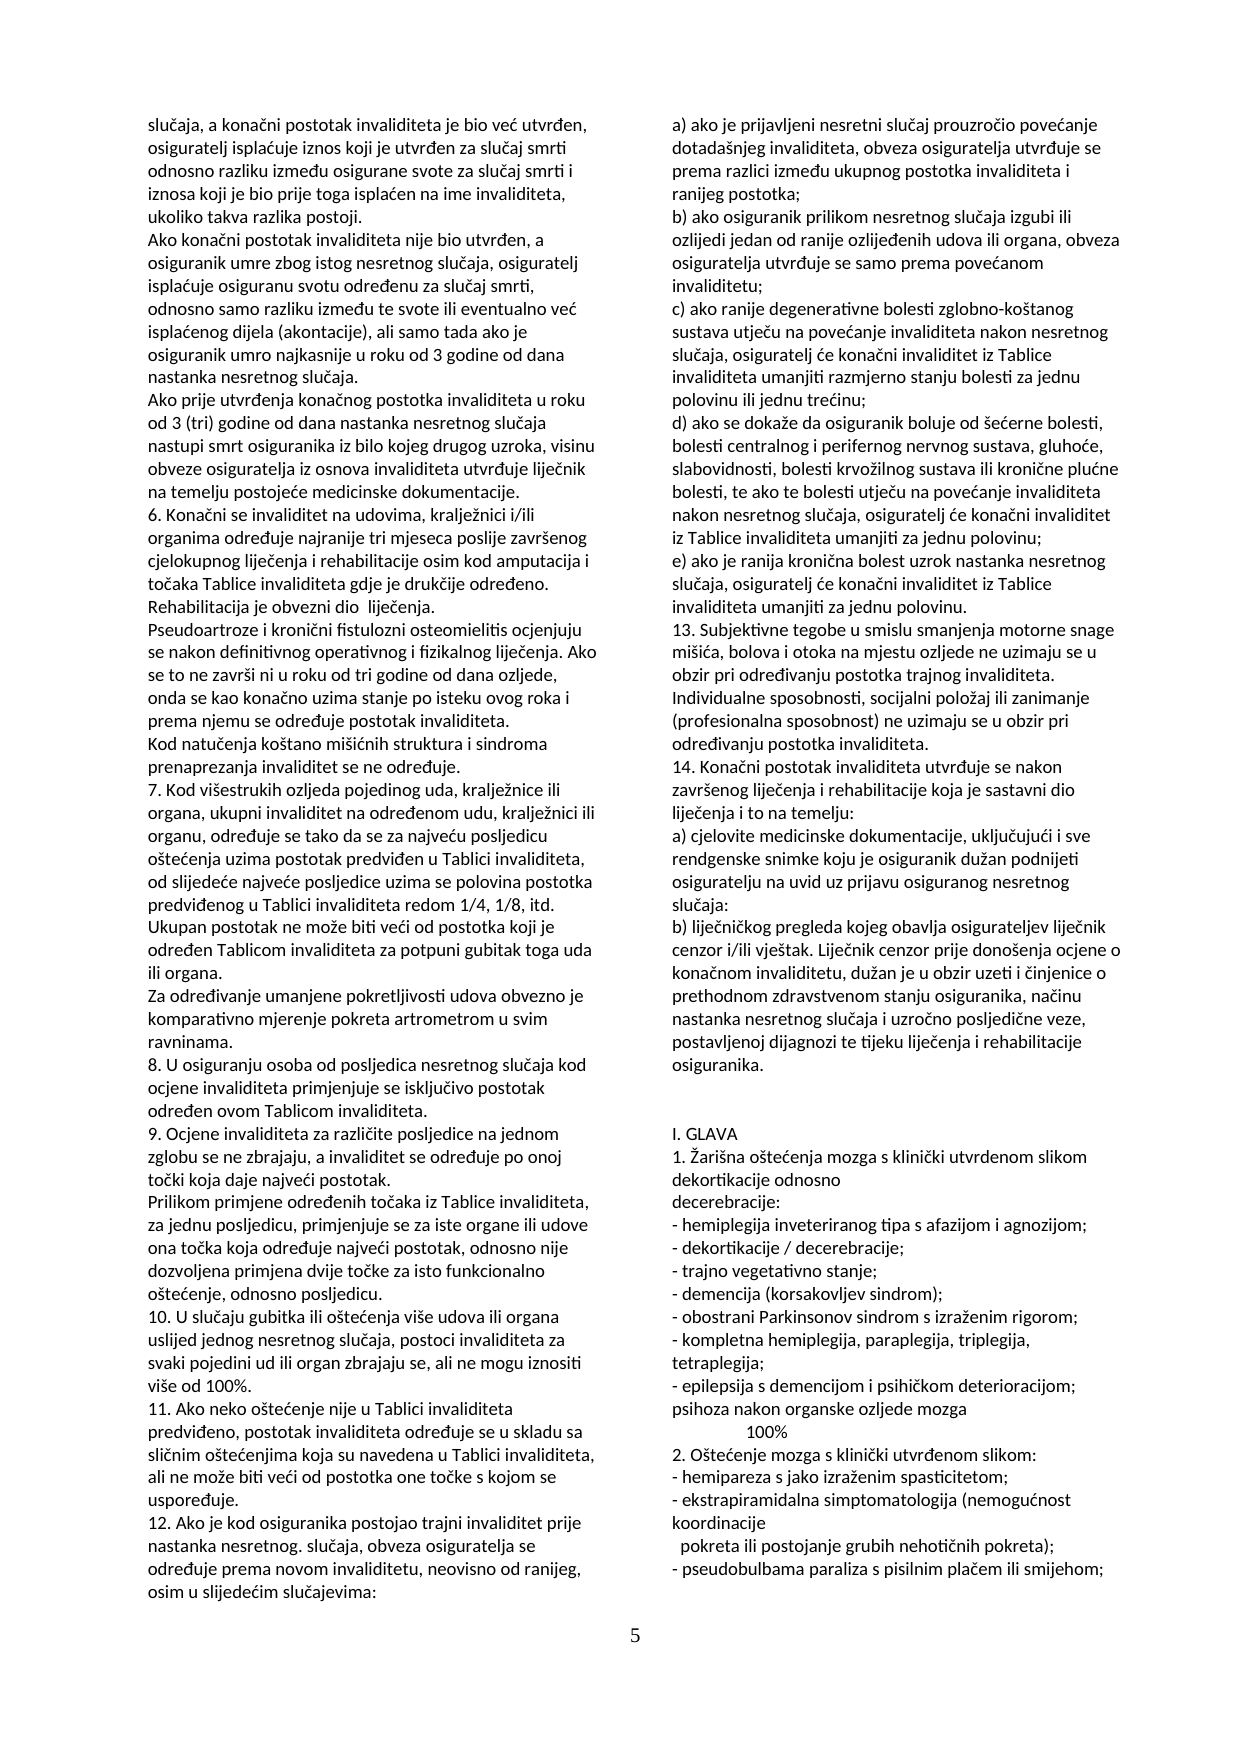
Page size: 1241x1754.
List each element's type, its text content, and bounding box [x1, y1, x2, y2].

text I. GLAVA [672, 1122, 1122, 1145]
text - pseudobulbama paraliza s pisilnim plačem ili smijehom; [672, 1557, 1122, 1580]
text 6. Konačni se invaliditet na udovima, kralježnici i/ili organima određuje najranije tri mjeseca poslije završenog cjelokupnog liječenja i rehabilitacije osim kod amputacija i točaka Tablice invaliditeta gdje je drukčije određeno. [148, 503, 598, 595]
text a) cjelovite medicinske dokumentacije, uključujući i sve rendgenske snimke koju je osiguranik dužan podnijeti osiguratelju na uvid uz prijavu osiguranog nesretnog slučaja: [672, 824, 1122, 916]
text - ekstrapiramidalna simptomatologija (nemogućnost koordinacije [672, 1488, 1122, 1534]
text 1. Žarišna oštećenja mozga s klinički utvrdenom slikom dekortikacije odnosno [672, 1145, 1122, 1191]
text - dekortikacije / decerebracije; [672, 1236, 1122, 1259]
text - kompletna hemiplegija, paraplegija, triplegija, tetraplegija; [672, 1328, 1122, 1374]
text - demencija (korsakovljev sindrom); [672, 1282, 1122, 1305]
text 10. U slučaju gubitka ili oštećenja više udova ili organa uslijed jednog nesretnog slučaja, postoci invaliditeta za svaki pojedini ud ili organ zbrajaju se, ali ne mogu iznositi više od 100%. [148, 1305, 598, 1397]
text 8. U osiguranju osoba od posljedica nesretnog slučaja kod ocjene invaliditeta primjenjuje se isključivo postotak određen ovom Tablicom invaliditeta. [148, 1053, 598, 1122]
text 14. Konačni postotak invaliditeta utvrđuje se nakon završenog liječenja i rehabilitacije koja je sastavni dio liječenja i to na temelju: [672, 755, 1122, 824]
text pokreta ili postojanje grubih nehotičnih pokreta); [672, 1534, 1122, 1557]
text 13. Subjektivne tegobe u smislu smanjenja motorne snage mišića, bolova i otoka na mjestu ozljede ne uzimaju se u obzir pri određivanju postotka trajnog invaliditeta. Individualne sposobnosti, socijalni položaj ili zanimanje (profesionalna sposobnost) ne uzimaju se u obzir pri određivanju postotka invaliditeta. [672, 618, 1122, 755]
text Kod natučenja koštano mišićnih struktura i sindroma prenaprezanja invaliditet se ne određuje. [148, 732, 598, 778]
text Pseudoartroze i kronični fistulozni osteomielitis ocjenjuju se nakon definitivnog operativnog i fizikalnog liječenja. Ako se to ne završi ni u roku od tri godine od dana ozljede, onda se kao konačno uzima stanje po isteku ovog roka i prema njemu se određuje postotak invaliditeta. [148, 618, 598, 732]
text Ako konačni postotak invaliditeta nije bio utvrđen, a osiguranik umre zbog istog nesretnog slučaja, osiguratelj isplaćuje osiguranu svotu određenu za slučaj smrti, odnosno samo razliku između te svote ili eventualno već isplaćenog dijela (akontacije), ali samo tada ako je osiguranik umro najkasnije u roku od 3 godine od dana nastanka nesretnog slučaja. [148, 228, 598, 388]
text - hemiplegija inveteriranog tipa s afazijom i agnozijom; [672, 1213, 1122, 1236]
text - trajno vegetativno stanje; [672, 1259, 1122, 1282]
text Za određivanje umanjene pokretljivosti udova obvezno je komparativno mjerenje pokreta artrometrom u svim ravninama. [148, 984, 598, 1053]
text 11. Ako neko oštećenje nije u Tablici invaliditeta predviđeno, postotak invaliditeta određuje se u skladu sa sličnim oštećenjima koja su navedena u Tablici invaliditeta, ali ne može biti veći od postotka one točke s kojom se uspoređuje. [148, 1397, 598, 1511]
text a) ako je prijavljeni nesretni slučaj prouzročio povećanje dotadašnjeg invaliditeta, obveza osiguratelja utvrđuje se prema razlici između ukupnog postotka invaliditeta i ranijeg postotka; [672, 113, 1122, 205]
text 2. Oštećenje mozga s klinički utvrđenom slikom: [672, 1443, 1122, 1466]
text - obostrani Parkinsonov sindrom s izraženim rigorom; [672, 1305, 1122, 1328]
text 12. Ako je kod osiguranika postojao trajni invaliditet prije nastanka nesretnog. slučaja, obveza osiguratelja se određuje prema novom invaliditetu, neovisno od ranijeg, osim u slijedećim slučajevima: [148, 1511, 598, 1603]
text decerebracije: [672, 1191, 1122, 1213]
text b) liječničkog pregleda kojeg obavlja osigurateljev liječnik cenzor i/ili vještak. Liječnik cenzor prije donošenja ocjene o konačnom invaliditetu, dužan je u obzir uzeti i činjenice o prethodnom zdravstvenom stanju osiguranika, načinu nastanka nesretnog slučaja i uzročno posljedične veze, postavljenoj dijagnozi te tijeku liječenja i rehabilitacije osiguranika. [672, 916, 1122, 1076]
text 9. Ocjene invaliditeta za različite posljedice na jednom zglobu se ne zbrajaju, a invaliditet se određuje po onoj točki koja daje najveći postotak. [148, 1122, 598, 1191]
text psihoza nakon organske ozljede mozga 100% [672, 1397, 1122, 1443]
text - hemipareza s jako izraženim spasticitetom; [672, 1466, 1122, 1488]
text e) ako je ranija kronična bolest uzrok nastanka nesretnog slučaja, osiguratelj će konačni invaliditet iz Tablice invaliditeta umanjiti za jednu polovinu. [672, 549, 1122, 618]
text d) ako se dokaže da osiguranik boluje od šećerne bolesti, bolesti centralnog i perifernog nervnog sustava, gluhoće, slabovidnosti, bolesti krvožilnog sustava ili kronične plućne bolesti, te ako te bolesti utječu na povećanje invaliditeta nakon nesretnog slučaja, osiguratelj će konačni invaliditet iz Tablice invaliditeta umanjiti za jednu polovinu; [672, 411, 1122, 549]
text Prilikom primjene određenih točaka iz Tablice invaliditeta, za jednu posljedicu, primjenjuje se za iste organe ili udove ona točka koja određuje najveći postotak, odnosno nije dozvoljena primjena dvije točke za isto funkcionalno oštećenje, odnosno posljedicu. [148, 1191, 598, 1305]
text Ako prije utvrđenja konačnog postotka invaliditeta u roku od 3 (tri) godine od dana nastanka nesretnog slučaja nastupi smrt osiguranika iz bilo kojeg drugog uzroka, visinu obveze osiguratelja iz osnova invaliditeta utvrđuje liječnik na temelju postojeće medicinske dokumentacije. [148, 388, 598, 503]
text Rehabilitacija je obvezni dio liječenja. [148, 595, 598, 618]
text b) ako osiguranik prilikom nesretnog slučaja izgubi ili ozlijedi jedan od ranije ozlijeđenih udova ili organa, obveza osiguratelja utvrđuje se samo prema povećanom invaliditetu; [672, 205, 1122, 297]
text - epilepsija s demencijom i psihičkom deterioracijom; [672, 1374, 1122, 1397]
text 7. Kod višestrukih ozljeda pojedinog uda, kralježnice ili organa, ukupni invaliditet na određenom udu, kralježnici ili organu, određuje se tako da se za najveću posljedicu oštećenja uzima postotak predviđen u Tablici invaliditeta, od slijedeće najveće posljedice uzima se polovina postotka predviđenog u Tablici invaliditeta redom 1/4, 1/8, itd. Ukupan postotak ne može biti veći od postotka koji je određen Tablicom invaliditeta za potpuni gubitak toga uda ili organa. [148, 778, 598, 984]
text c) ako ranije degenerativne bolesti zglobno-koštanog sustava utječu na povećanje invaliditeta nakon nesretnog slučaja, osiguratelj će konačni invaliditet iz Tablice invaliditeta umanjiti razmjerno stanju bolesti za jednu polovinu ili jednu trećinu; [672, 297, 1122, 411]
